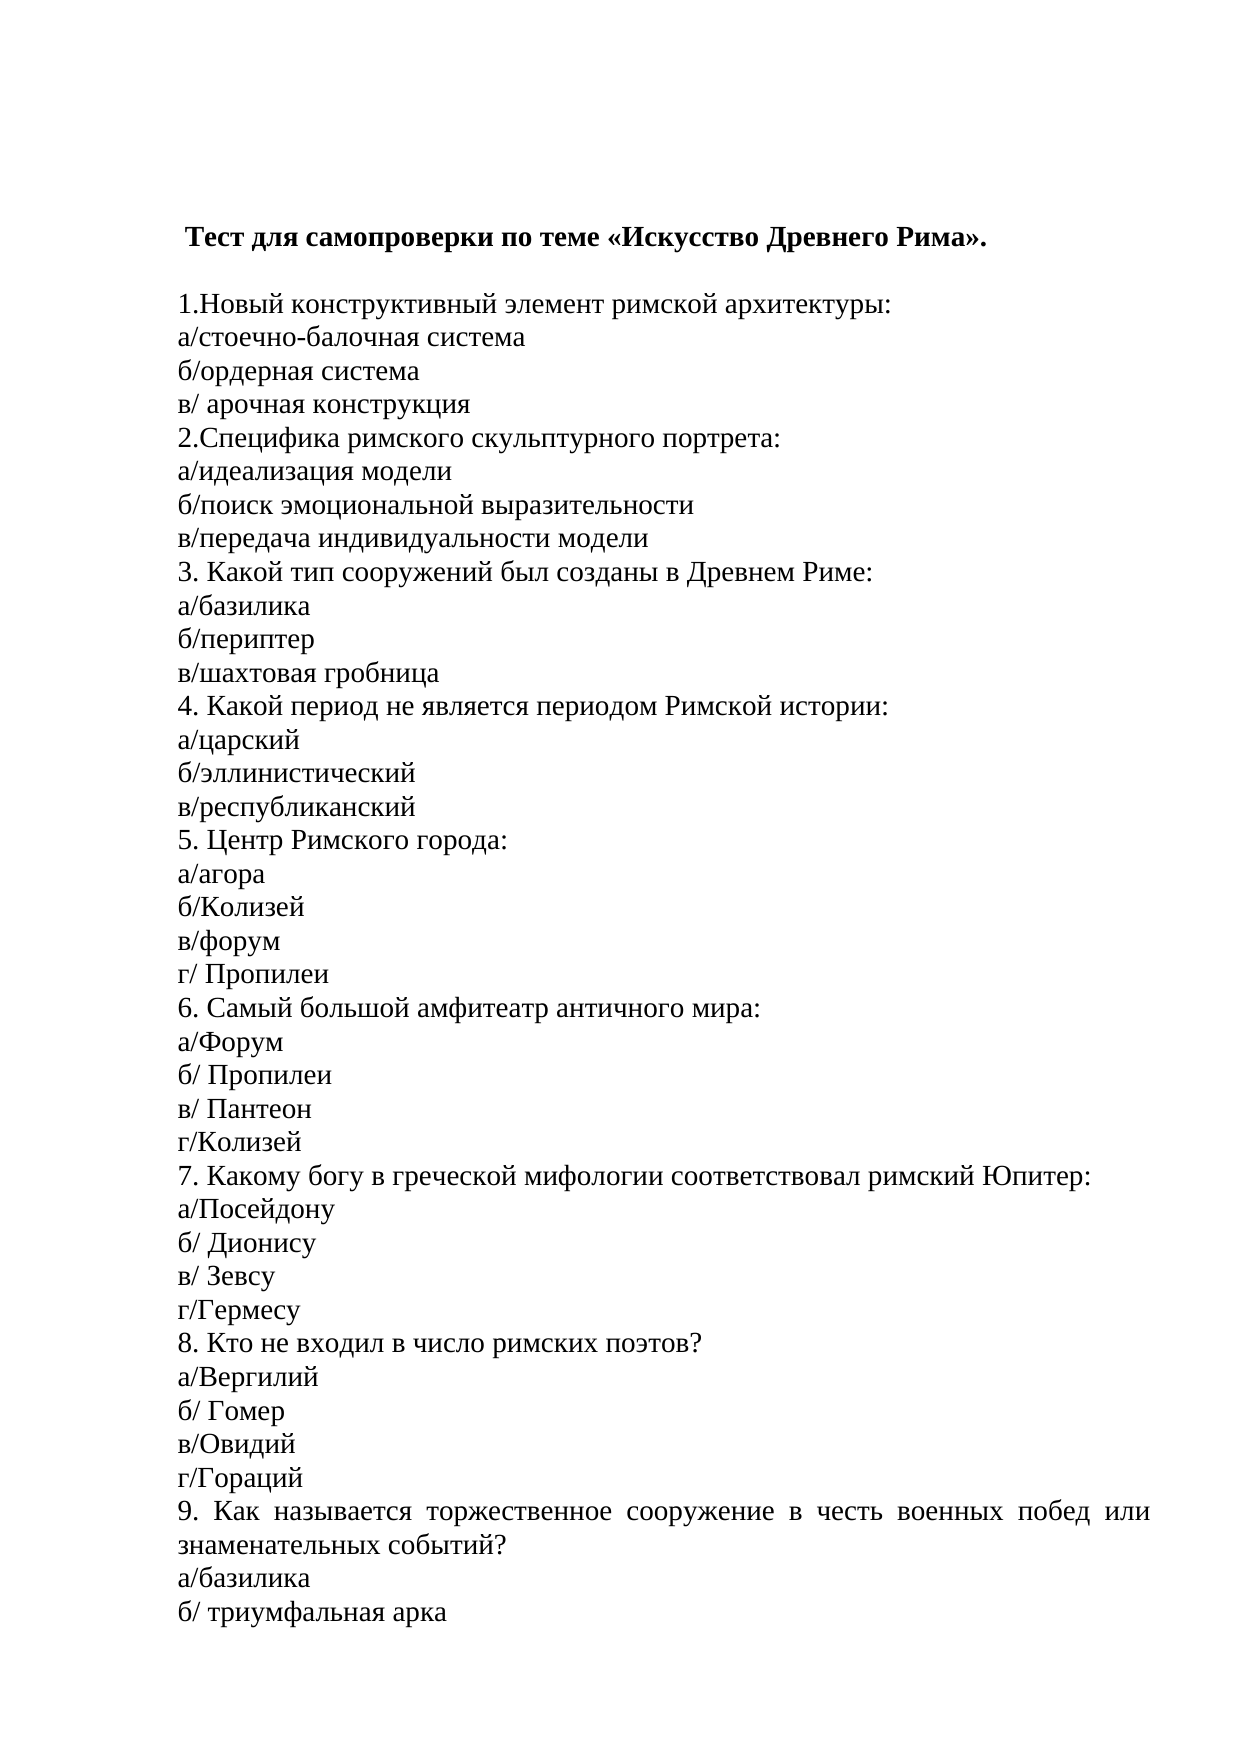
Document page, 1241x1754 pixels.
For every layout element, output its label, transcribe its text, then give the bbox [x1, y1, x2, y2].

text г/ Пропилеи [177, 957, 1152, 990]
text а/Вергилий [177, 1359, 1152, 1393]
text в/Овидий [177, 1426, 1152, 1460]
text а/Посейдону [177, 1191, 1152, 1225]
text 4. Какой период не является периодом Римской истории: [177, 688, 1152, 722]
text в/ Пантеон [177, 1091, 1152, 1124]
text б/периптер [177, 621, 1152, 655]
text а/базилика [177, 588, 1152, 621]
text а/стоечно-балочная система [177, 319, 1152, 353]
text б/эллинистический [177, 755, 1152, 789]
text а/агора [177, 856, 1152, 889]
text 8. Кто не входил в число римских поэтов? [177, 1326, 1152, 1359]
text 2.Специфика римского скульптурного портрета: [177, 420, 1152, 453]
text г/Колизей [177, 1124, 1152, 1158]
text б/ Пропилеи [177, 1057, 1152, 1091]
text б/поиск эмоциональной выразительности [177, 487, 1152, 521]
text Тест для самопроверки по теме «Искусство Древнего Рима». [177, 219, 1152, 252]
text в/республиканский [177, 789, 1152, 822]
text а/базилика [177, 1560, 1152, 1594]
text в/шахтовая гробница [177, 655, 1152, 688]
text г/Гермесу [177, 1292, 1152, 1326]
text б/ Гомер [177, 1393, 1152, 1426]
text б/ триумфальная арка [177, 1594, 1152, 1627]
text 1.Новый конструктивный элемент римской архитектуры: [177, 286, 1152, 319]
text б/ Дионису [177, 1225, 1152, 1258]
text в/форум [177, 923, 1152, 957]
text 6. Самый большой амфитеатр античного мира: [177, 990, 1152, 1024]
text б/ордерная система [177, 353, 1152, 386]
text а/Форум [177, 1024, 1152, 1057]
text 7. Какому богу в греческой мифологии соответствовал римский Юпитер: [177, 1158, 1152, 1191]
text в/передача индивидуальности модели [177, 521, 1152, 554]
text 5. Центр Римского города: [177, 822, 1152, 856]
text в/ Зевсу [177, 1258, 1152, 1292]
text а/царский [177, 722, 1152, 755]
text 3. Какой тип сооружений был созданы в Древнем Риме: [177, 554, 1152, 588]
text а/идеализация модели [177, 453, 1152, 487]
text в/ арочная конструкция [177, 386, 1152, 420]
text 9. Как называется торжественное сооружение в честь военных побед или знаменательных событий? [177, 1493, 1152, 1560]
text б/Колизей [177, 889, 1152, 923]
text г/Гораций [177, 1460, 1152, 1493]
